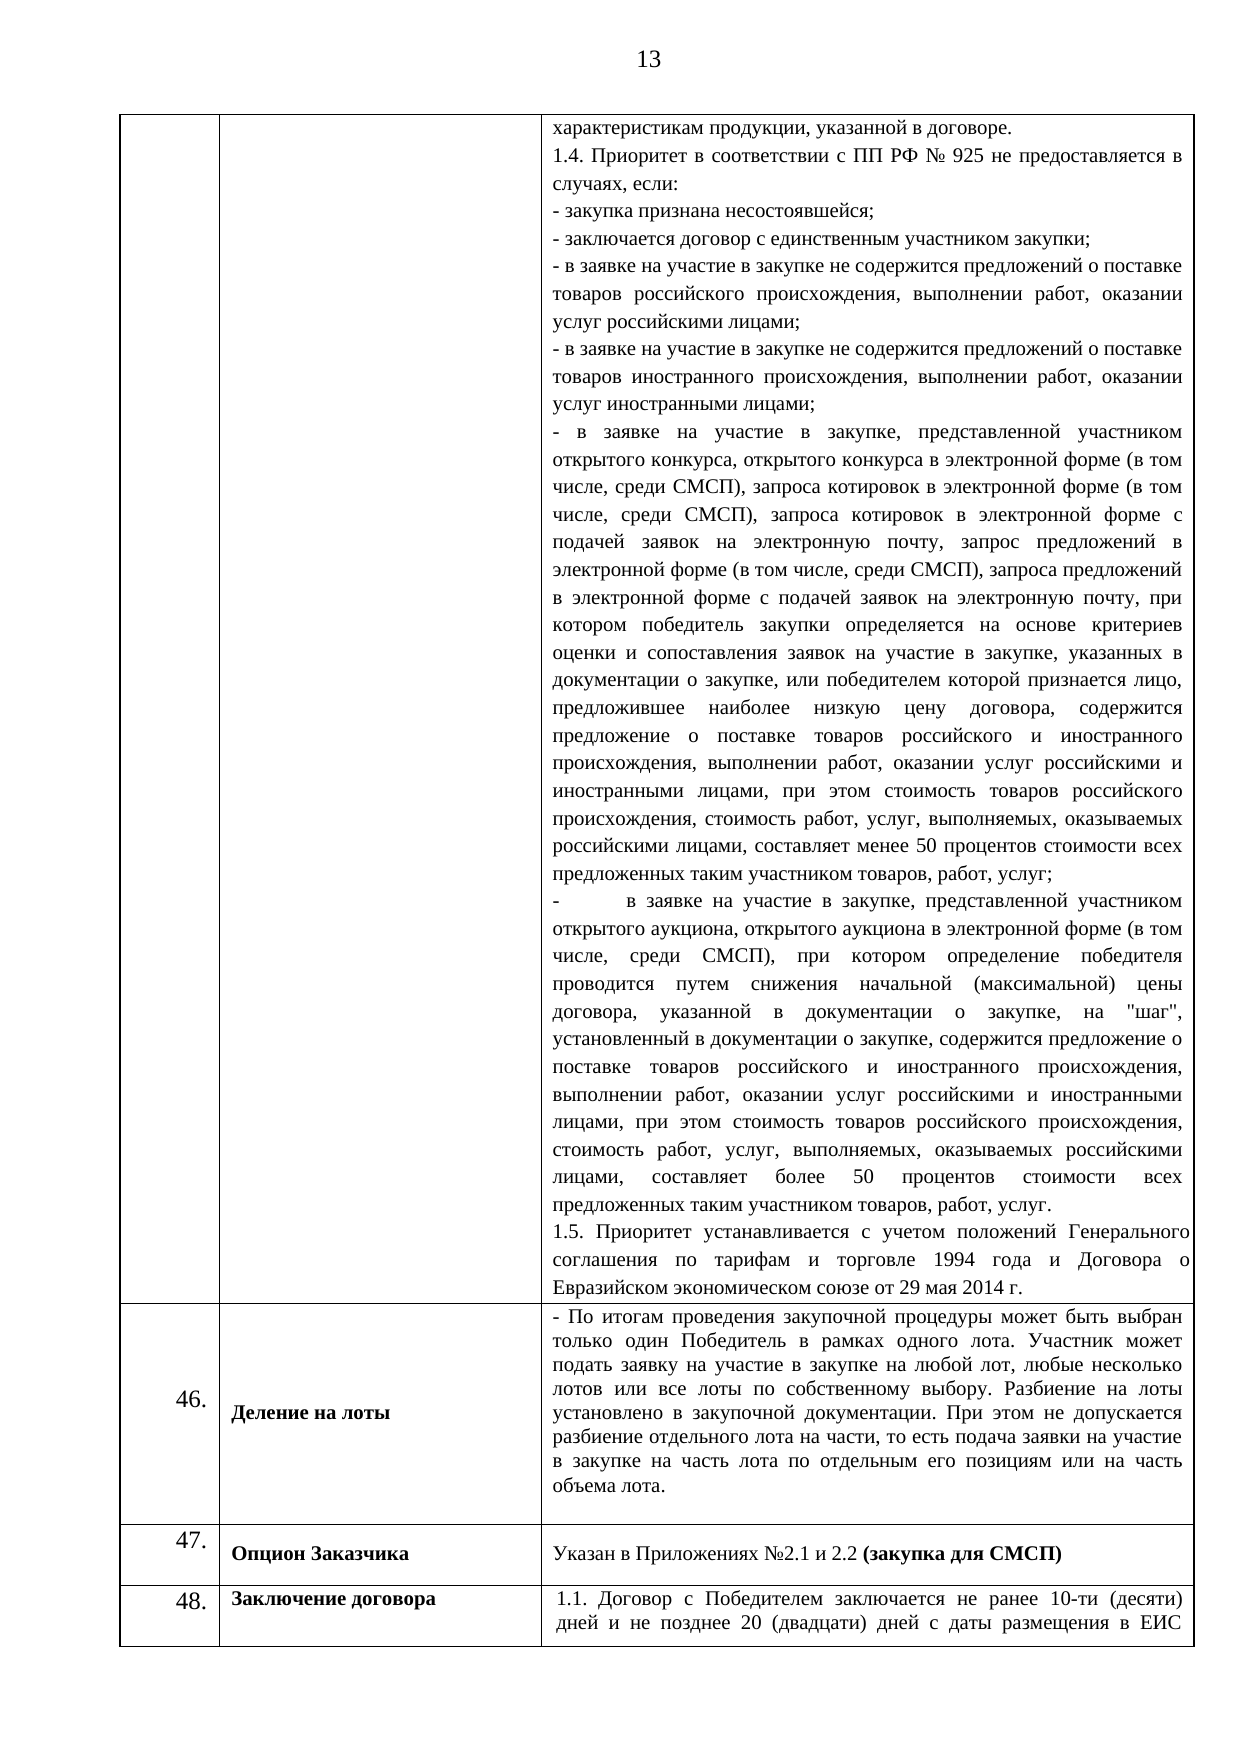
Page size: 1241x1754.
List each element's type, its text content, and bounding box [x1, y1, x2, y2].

table_cell [121, 1586, 219, 1646]
table_cell Опцион Заказчика [220, 1525, 541, 1585]
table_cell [220, 115, 541, 1303]
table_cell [542, 1586, 1193, 1646]
table_cell Указан в Приложениях №2.1 и 2.2 (закупка для СМСП) [542, 1525, 1193, 1585]
table_cell [121, 1304, 219, 1524]
table_cell Деление на лоты [220, 1304, 541, 1524]
table_cell - По итогам проведения закупочной процедуры может быть выбран только один Победитель в рамках одного лота. Участник может подать заявку на участие в закупке на любой лот, любые несколько лотов или все лоты по собственному выбору. Разбиение на лоты установлено в закупочной документации. При этом не допускается разбиение отдельного лота на части, то есть подача заявки на участие в закупке на часть лота по отдельным его позициям или на часть объема лота. [542, 1304, 1193, 1524]
table_cell [121, 1525, 219, 1585]
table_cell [542, 115, 1193, 1303]
table_cell [121, 115, 219, 1303]
table_cell Заключение договора [220, 1586, 541, 1646]
